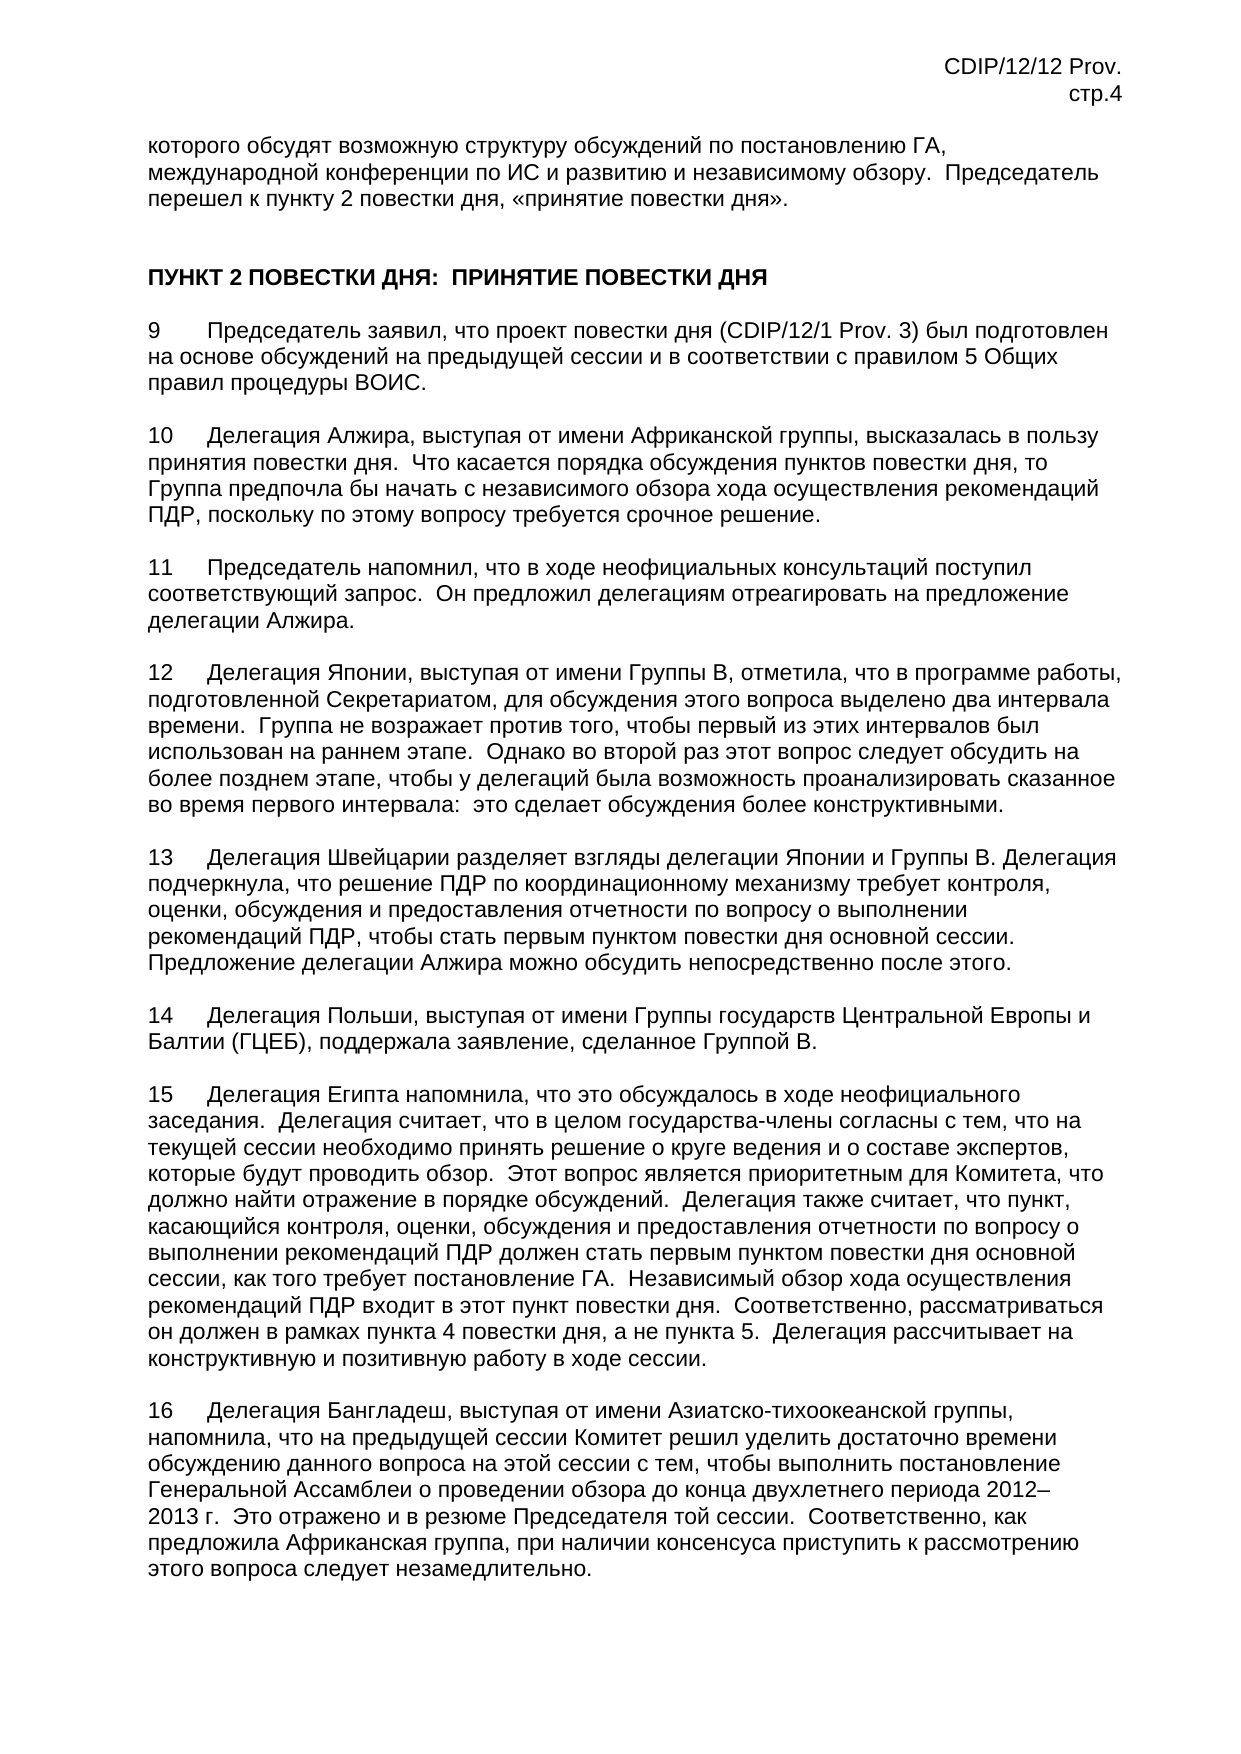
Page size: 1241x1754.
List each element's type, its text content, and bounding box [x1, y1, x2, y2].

text Делегация Алжира, выступая от имени Африканской группы, высказалась в пользу принятия повестки дня. Что касается порядка обсуждения пунктов повестки дня, то Группа предпочла бы начать с независимого обзора хода осуществления рекомендаций ПДР, поскольку по этому вопросу требуется срочное решение. [148, 422, 1122, 527]
text ПУНКТ 2 ПОВЕСТКИ ДНЯ: ПРИНЯТИЕ ПОВЕСТКИ ДНЯ [148, 264, 1122, 290]
text Делегация Японии, выступая от имени Группы B, отметила, что в программе работы, подготовленной Секретариатом, для обсуждения этого вопроса выделено два интервала времени. Группа не возражает против того, чтобы первый из этих интервалов был использован на раннем этапе. Однако во второй раз этот вопрос следует обсудить на более позднем этапе, чтобы у делегаций была возможность проанализировать сказанное во время первого интервала: это сделает обсуждения более конструктивными. [148, 659, 1122, 817]
text Делегация Польши, выступая от имени Группы государств Центральной Европы и Балтии (ГЦЕБ), поддержала заявление, сделанное Группой В. [148, 1002, 1122, 1054]
text Председатель напомнил, что в ходе неофициальных консультаций поступил соответствующий запрос. Он предложил делегациям отреагировать на предложение делегации Алжира. [148, 554, 1122, 633]
text Делегация Египта напомнила, что это обсуждалось в ходе неофициального заседания. Делегация считает, что в целом государства-члены согласны с тем, что на текущей сессии необходимо принять решение о круге ведения и о составе экспертов, которые будут проводить обзор. Этот вопрос является приоритетным для Комитета, что должно найти отражение в порядке обсуждений. Делегация также считает, что пункт, касающийся контроля, оценки, обсуждения и предоставления отчетности по вопросу о выполнении рекомендаций ПДР должен стать первым пунктом повестки дня основной сессии, как того требует постановление ГА. Независимый обзор хода осуществления рекомендаций ПДР входит в этот пункт повестки дня. Соответственно, рассматриваться он должен в рамках пункта 4 повестки дня, а не пункта 5. Делегация рассчитывает на конструктивную и позитивную работу в ходе сессии. [148, 1081, 1122, 1371]
text Председатель заявил, что проект повестки дня (CDIP/12/1 Prov. 3) был подготовлен на основе обсуждений на предыдущей сессии и в соответствии с правилом 5 Общих правил процедуры ВОИС. [148, 317, 1122, 396]
text Делегация Швейцарии разделяет взгляды делегации Японии и Группы В. Делегация подчеркнула, что решение ПДР по координационному механизму требует контроля, оценки, обсуждения и предоставления отчетности по вопросу о выполнении рекомендаций ПДР, чтобы стать первым пунктом повестки дня основной сессии. Предложение делегации Алжира можно обсудить непосредственно после этого. [148, 844, 1122, 976]
text Делегация Бангладеш, выступая от имени Азиатско-тихоокеанской группы, напомнила, что на предыдущей сессии Комитет решил уделить достаточно времени обсуждению данного вопроса на этой сессии с тем, чтобы выполнить постановление Генеральной Ассамблеи о проведении обзора до конца двухлетнего периода 2012–2013 г. Это отражено и в резюме Председателя той сессии. Соответственно, как предложила Африканская группа, при наличии консенсуса приступить к рассмотрению этого вопроса следует незамедлительно. [148, 1397, 1122, 1582]
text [148, 132, 1122, 211]
